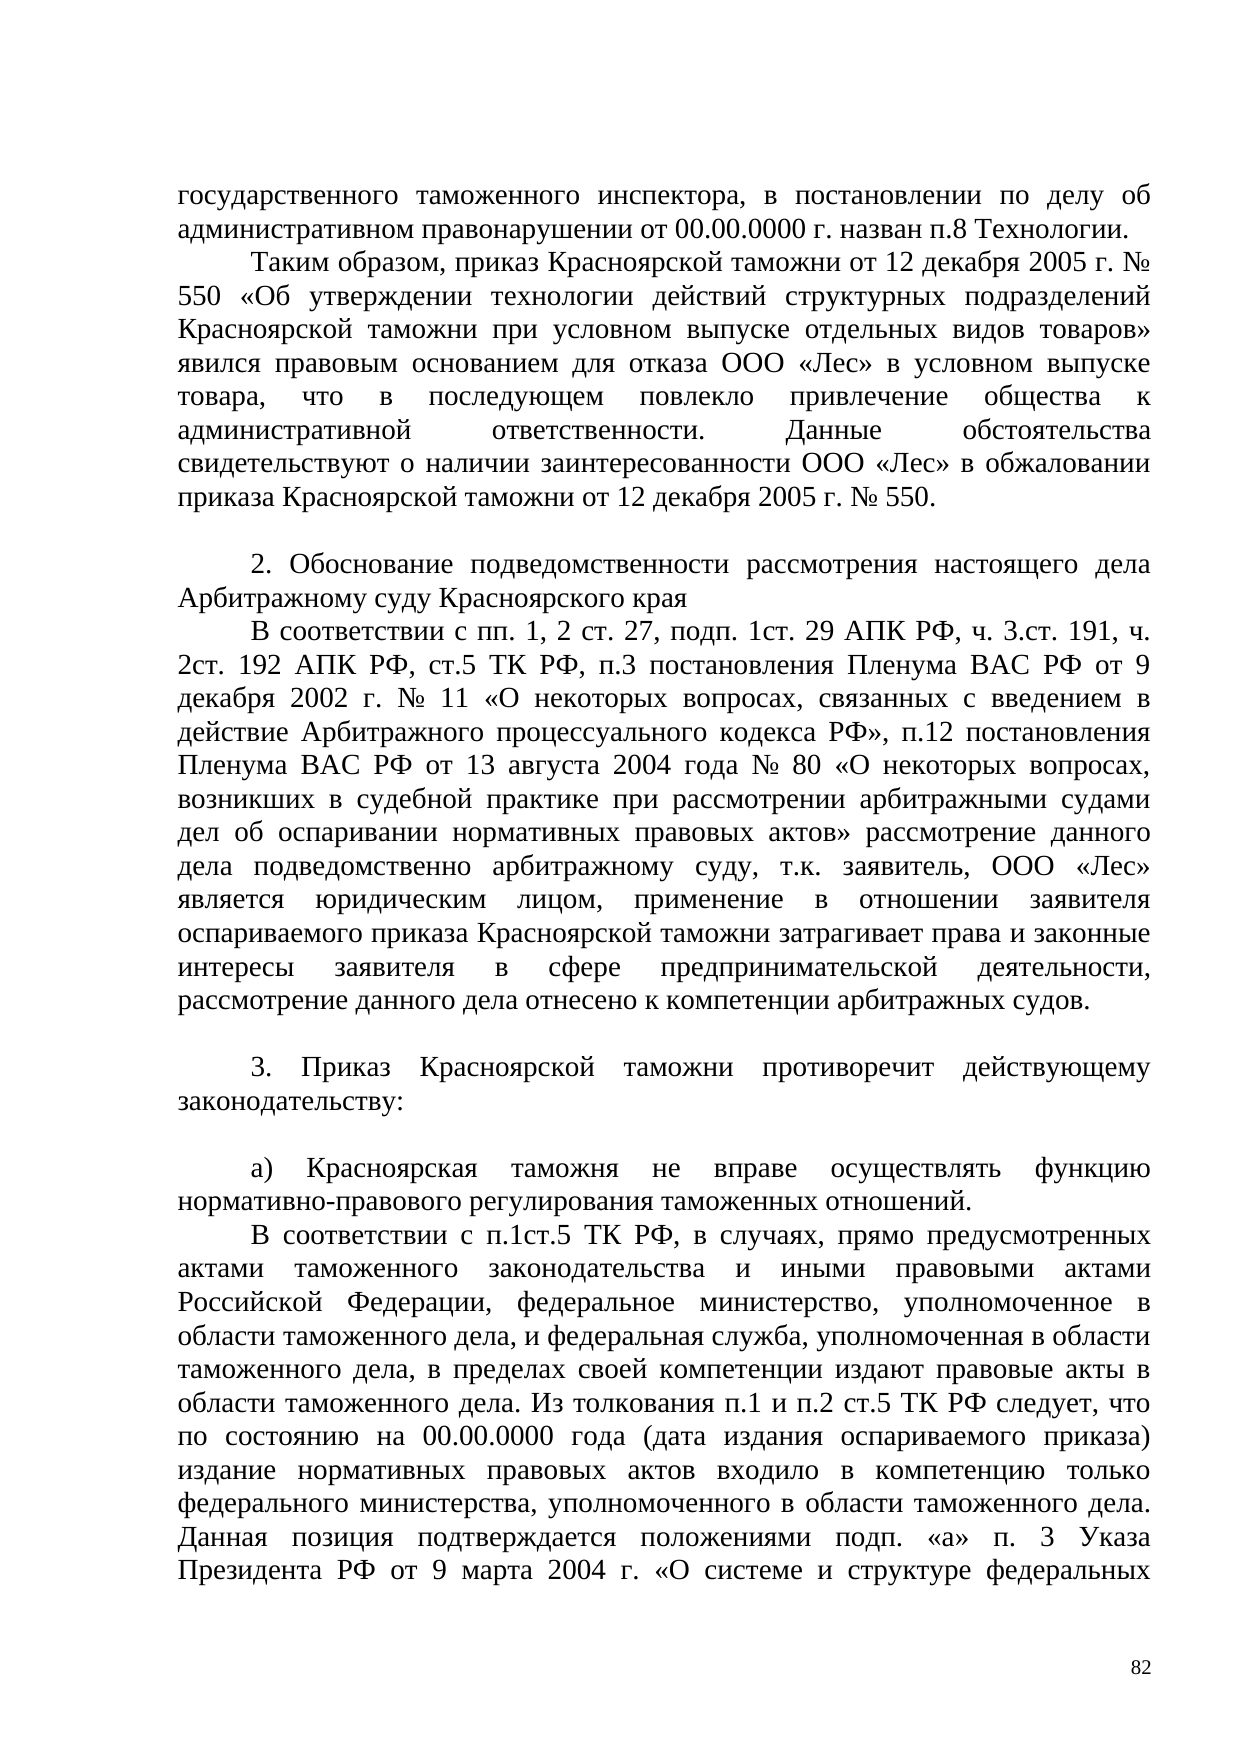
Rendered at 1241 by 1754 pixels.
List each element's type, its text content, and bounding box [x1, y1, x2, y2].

text а) Красноярская таможня не вправе осуществлять функцию нормативно-правового регулирования таможенных отношений. [177, 1150, 1152, 1217]
text 2. Обоснование подведомственности рассмотрения настоящего дела Арбитражному суду Красноярского края [177, 546, 1152, 613]
text 3. Приказ Красноярской таможни противоречит действующему законодательству: [177, 1049, 1152, 1116]
text Таким образом, приказ Красноярской таможни от 12 декабря . № 550 «Об утверждении технологии действий структурных подразделений Красноярской таможни при условном выпуске отдельных видов товаров» явился правовым основанием для отказа ООО «Лес» в условном выпуске товара, что в последующем повлекло привлечение общества к административной ответственности. Данные обстоятельства свидетельствуют о наличии заинтересованности ООО «Лес» в обжаловании приказа Красноярской таможни от 12 декабря . № 550. [177, 244, 1152, 513]
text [177, 1217, 1152, 1586]
text В соответствии с пп. 1, 2 ст. 27, подп. 1ст. 29 АПК РФ, ч. 3.ст. 191, ч. 2ст. 192 АПК РФ, ст.5 ТК РФ, п.3 постановления Пленума ВАС РФ от 9 декабря . № 11 «О некоторых вопросах, связанных с введением в действие Арбитражного процессуального кодекса РФ», п.12 постановления Пленума ВАС РФ от 13 августа 2004 года № 80 «О некоторых вопросах, возникших в судебной практике при рассмотрении арбитражными судами дел об оспаривании нормативных правовых актов» рассмотрение данного дела подведомственно арбитражному суду, т.к. заявитель, ООО «Лес» является юридическим лицом, применение в отношении заявителя оспариваемого приказа Красноярской таможни затрагивает права и законные интересы заявителя в сфере предпринимательской деятельности, рассмотрение данного дела отнесено к компетенции арбитражных судов. [177, 613, 1152, 1016]
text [177, 177, 1152, 244]
